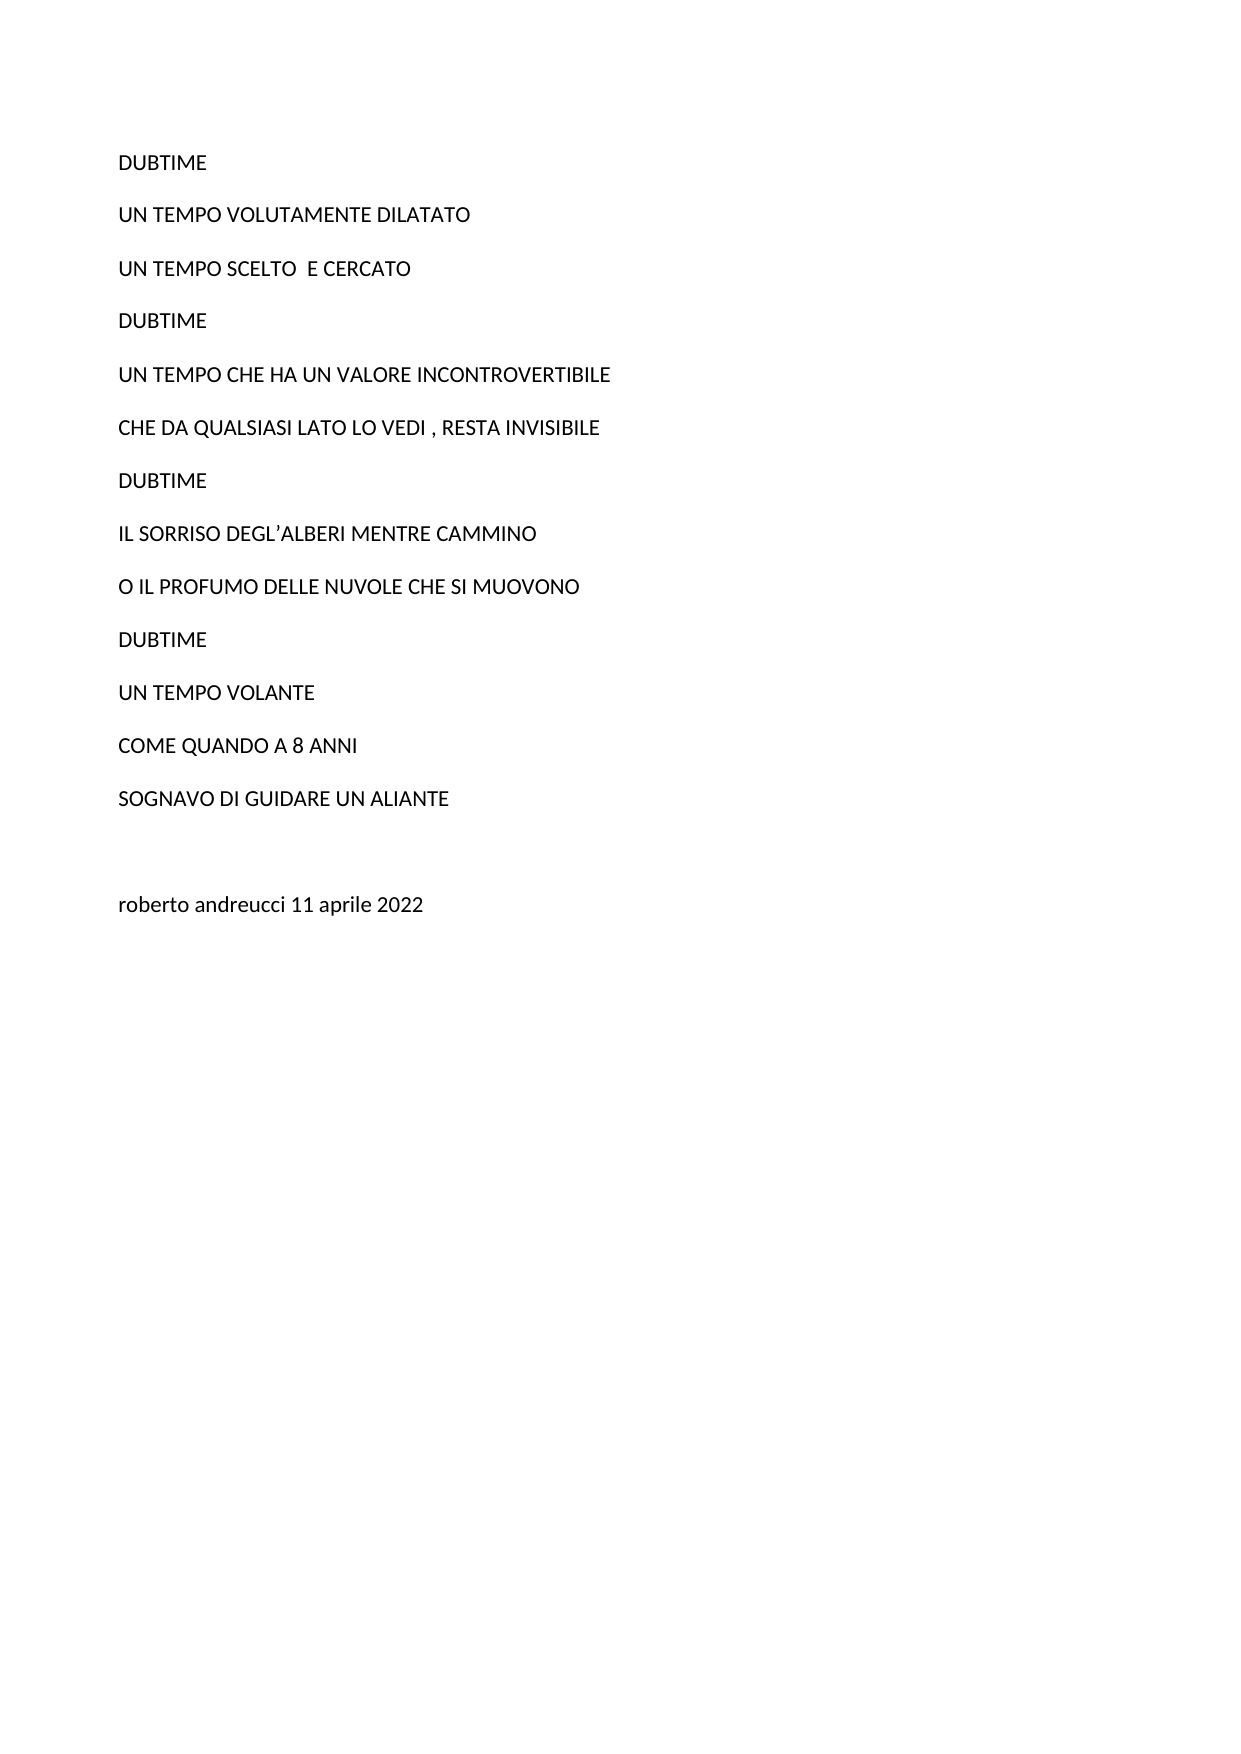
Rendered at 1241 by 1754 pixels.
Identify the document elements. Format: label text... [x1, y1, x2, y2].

text UN TEMPO VOLANTE [118, 678, 1122, 706]
text CHE DA QUALSIASI LATO LO VEDI , RESTA INVISIBILE [118, 413, 1122, 441]
text COME QUANDO A 8 ANNI [118, 731, 1122, 759]
text UN TEMPO VOLUTAMENTE DILATATO [118, 201, 1122, 229]
text DUBTIME [118, 625, 1122, 653]
text DUBTIME [118, 466, 1122, 494]
text O IL PROFUMO DELLE NUVOLE CHE SI MUOVONO [118, 572, 1122, 600]
text IL SORRISO DEGL’ALBERI MENTRE CAMMINO [118, 519, 1122, 547]
text DUBTIME [118, 307, 1122, 335]
text SOGNAVO DI GUIDARE UN ALIANTE [118, 784, 1122, 812]
text roberto andreucci 11 aprile 2022 [118, 890, 1122, 918]
text UN TEMPO SCELTO E CERCATO [118, 254, 1122, 282]
text DUBTIME [118, 148, 1122, 176]
text UN TEMPO CHE HA UN VALORE INCONTROVERTIBILE [118, 360, 1122, 388]
